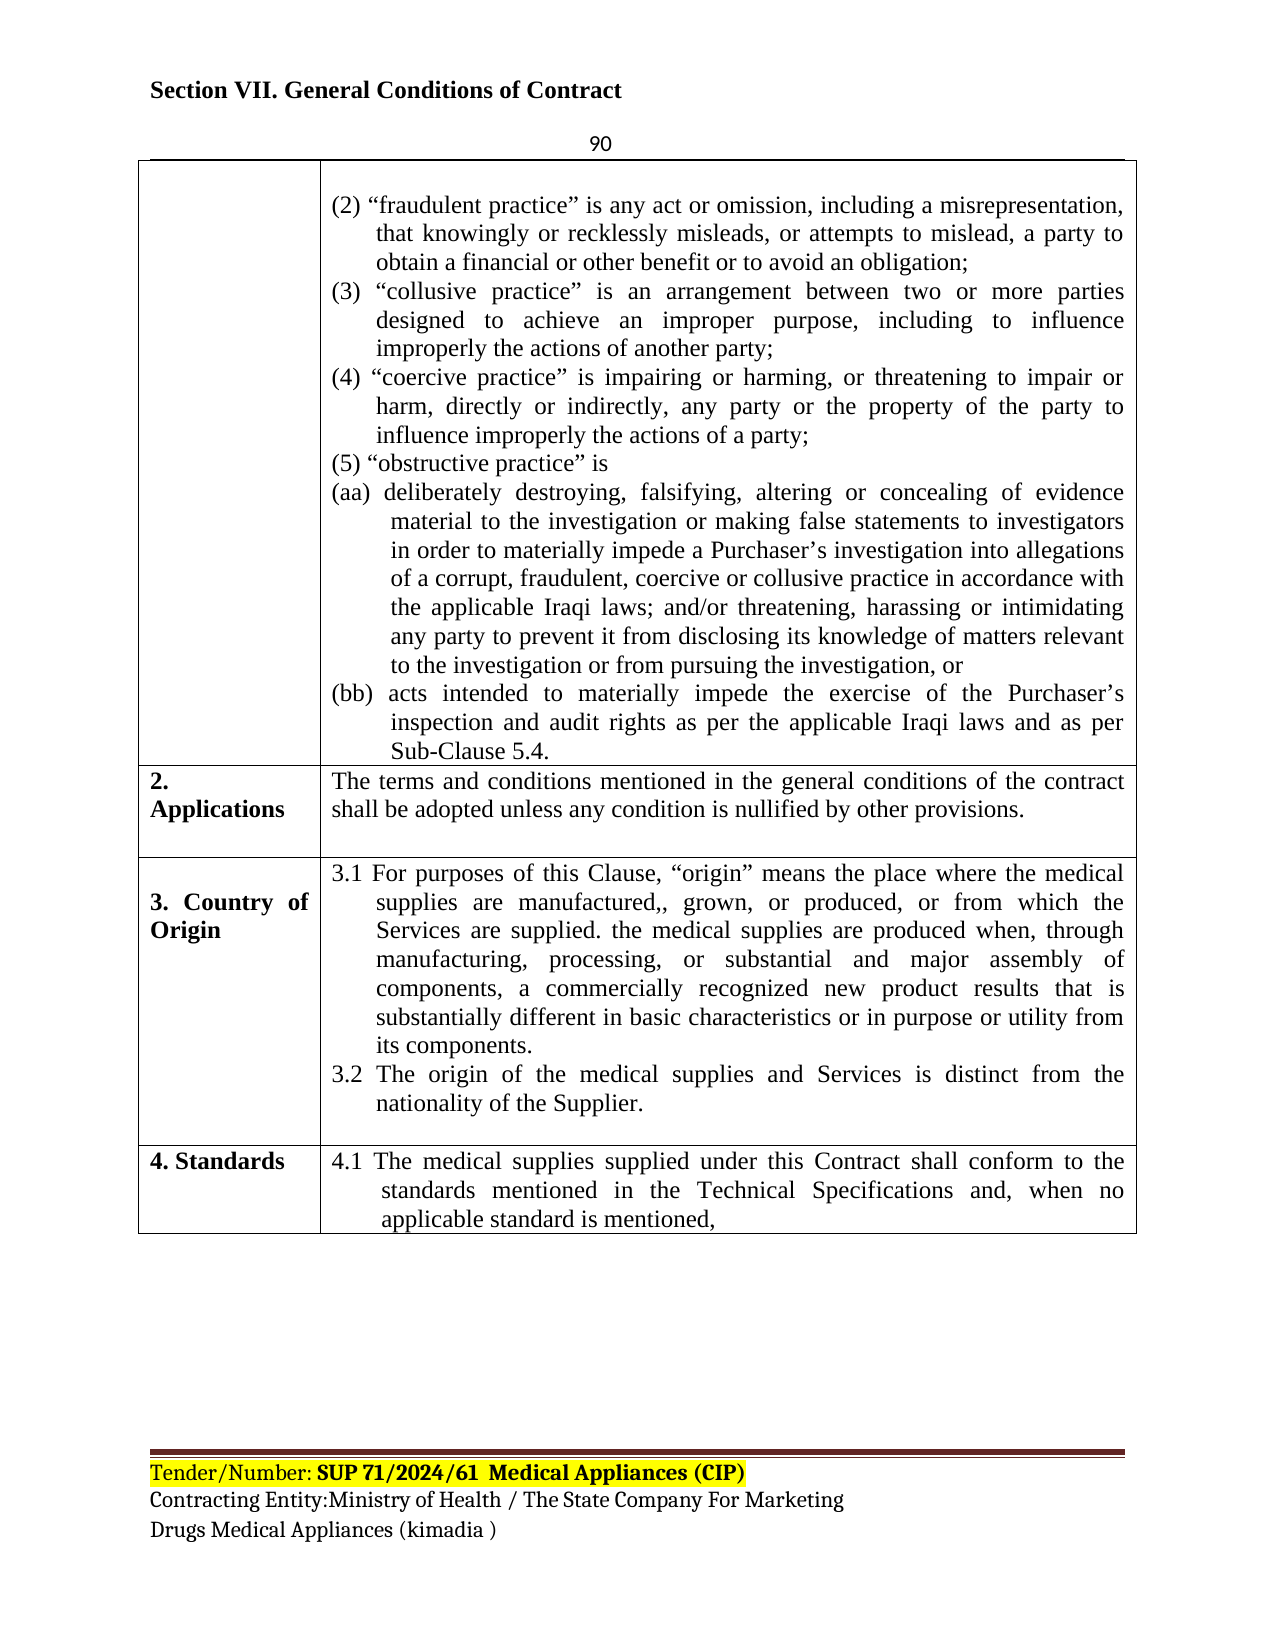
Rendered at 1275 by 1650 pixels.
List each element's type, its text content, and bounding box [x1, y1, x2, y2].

table_cell 3.1 For purposes of this Clause, “origin” means the place where the medical supplies are manufactured,, grown, or produced, or from which the Services are supplied. the medical supplies are produced when, through manufacturing, processing, or substantial and major assembly of components, a commercially recognized new product results that is substantially different in basic characteristics or in purpose or utility from its components. 3.2 The origin of the medical supplies and Services is distinct from the nationality of the Supplier. [321, 858, 1136, 1145]
table_cell 3. Country of Origin [139, 858, 320, 1145]
table_cell (2) “fraudulent practice” is any act or omission, including a misrepresentation, that knowingly or recklessly misleads, or attempts to mislead, a party to obtain a financial or other benefit or to avoid an obligation; (3) “collusive practice” is an arrangement between two or more parties designed to achieve an improper purpose, including to influence improperly the actions of another party; (4) “coercive practice” is impairing or harming, or threatening to impair or harm, directly or indirectly, any party or the property of the party to influence improperly the actions of a party; (5) “obstructive practice” is (aa) deliberately destroying, falsifying, altering or concealing of evidence material to the investigation or making false statements to investigators in order to materially impede a Purchaser’s investigation into allegations of a corrupt, fraudulent, coercive or collusive practice in accordance with the applicable Iraqi laws; and/or threatening, harassing or intimidating any party to prevent it from disclosing its knowledge of matters relevant to the investigation or from pursuing the investigation, or (bb) acts intended to materially impede the exercise of the Purchaser’s inspection and audit rights as per the applicable Iraqi laws and as per Sub-Clause 5.4. [321, 161, 1136, 765]
table_cell 4. Standards [139, 1146, 320, 1233]
table_cell The terms and conditions mentioned in the general conditions of the contract shall be adopted unless any condition is nullified by other provisions. [321, 766, 1136, 857]
table_cell [139, 161, 320, 765]
table_cell 4.1 The medical supplies supplied under this Contract shall conform to the standards mentioned in the Technical Specifications and, when no applicable standard is mentioned, [321, 1146, 1136, 1233]
table_cell 2. Applications [139, 766, 320, 857]
